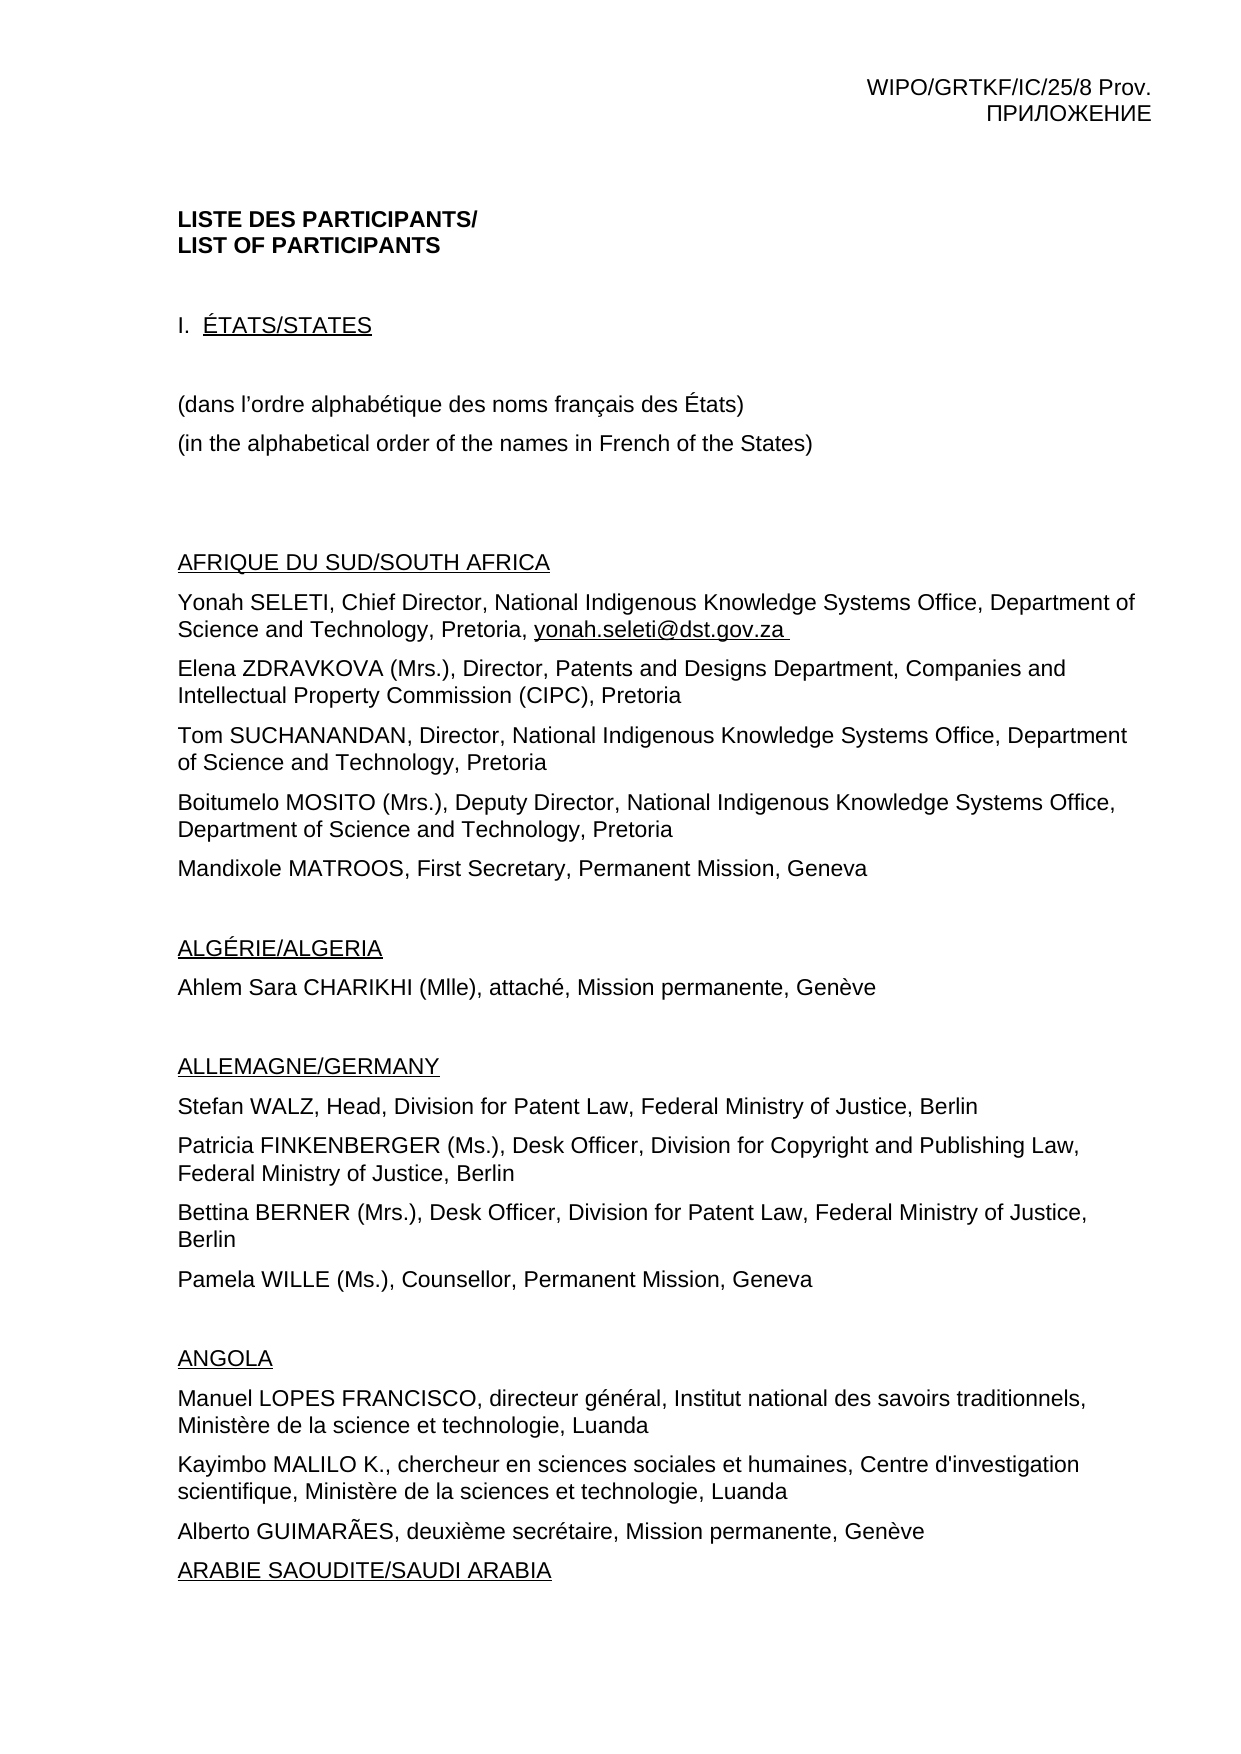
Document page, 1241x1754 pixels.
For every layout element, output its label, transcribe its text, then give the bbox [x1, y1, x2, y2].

list LIST OF PARTICIPANTS [177, 232, 1152, 258]
text Elena ZDRAVKOVA (Mrs.), Director, Patents and Designs Department, Companies and Intellectual Property Commission (CIPC), Pretoria [177, 655, 1152, 709]
text Ahlem Sara CHARIKHI (Mlle), attaché, Mission permanente, Genève [177, 973, 1152, 1001]
text ARABIE SAOUDITE/SAUDI ARABIA [177, 1557, 1152, 1584]
text (in the alphabetical order of the names in French of the States) [177, 430, 1152, 457]
text I. ÉTATS/STATES [177, 311, 1152, 338]
text ALGÉRIE/ALGERIA [177, 934, 1152, 961]
text Boitumelo MOSITO (Mrs.), Deputy Director, National Indigenous Knowledge Systems Office, Department of Science and Technology, Pretoria [177, 788, 1152, 842]
text ALLEMAGNE/GERMANY [177, 1053, 1152, 1080]
text Mandixole MATROOS, First Secretary, Permanent Mission, Geneva [177, 855, 1152, 882]
text Pamela WILLE (Ms.), Counsellor, Permanent Mission, Geneva [177, 1265, 1152, 1292]
text Stefan WALZ, Head, Division for Patent Law, Federal Ministry of Justice, Berlin [177, 1092, 1152, 1119]
text (dans l’ordre alphabétique des noms français des États) [177, 390, 1152, 417]
text Manuel LOPES FRANCISCO, directeur général, Institut national des savoirs traditionnels, Ministère de la science et technologie, Luanda [177, 1384, 1152, 1438]
text ANGOLA [177, 1344, 1152, 1371]
text Tom SUCHANANDAN, Director, National Indigenous Knowledge Systems Office, Department of Science and Technology, Pretoria [177, 721, 1152, 776]
text Yonah SELETI, Chief Director, National Indigenous Knowledge Systems Office, Department of Science and Technology, Pretoria, yonah.seleti@dst.gov.za [177, 588, 1152, 642]
text Patricia FINKENBERGER (Ms.), Desk Officer, Division for Copyright and Publishing Law, Federal Ministry of Justice, Berlin [177, 1132, 1152, 1186]
text Bettina BERNER (Mrs.), Desk Officer, Division for Patent Law, Federal Ministry of Justice, Berlin [177, 1198, 1152, 1253]
text Kayimbo MALILO K., chercheur en sciences sociales et humaines, Centre d'investigation scientifique, Ministère de la sciences et technologie, Luanda [177, 1451, 1152, 1505]
text AFRIQUE DU SUD/SOUTH AFRICA [177, 548, 1152, 576]
text Alberto GUIMARÃES, deuxième secrétaire, Mission permanente, Genève [177, 1517, 1152, 1544]
text LISTE DES PARTICIPANTS/ [177, 206, 1152, 232]
